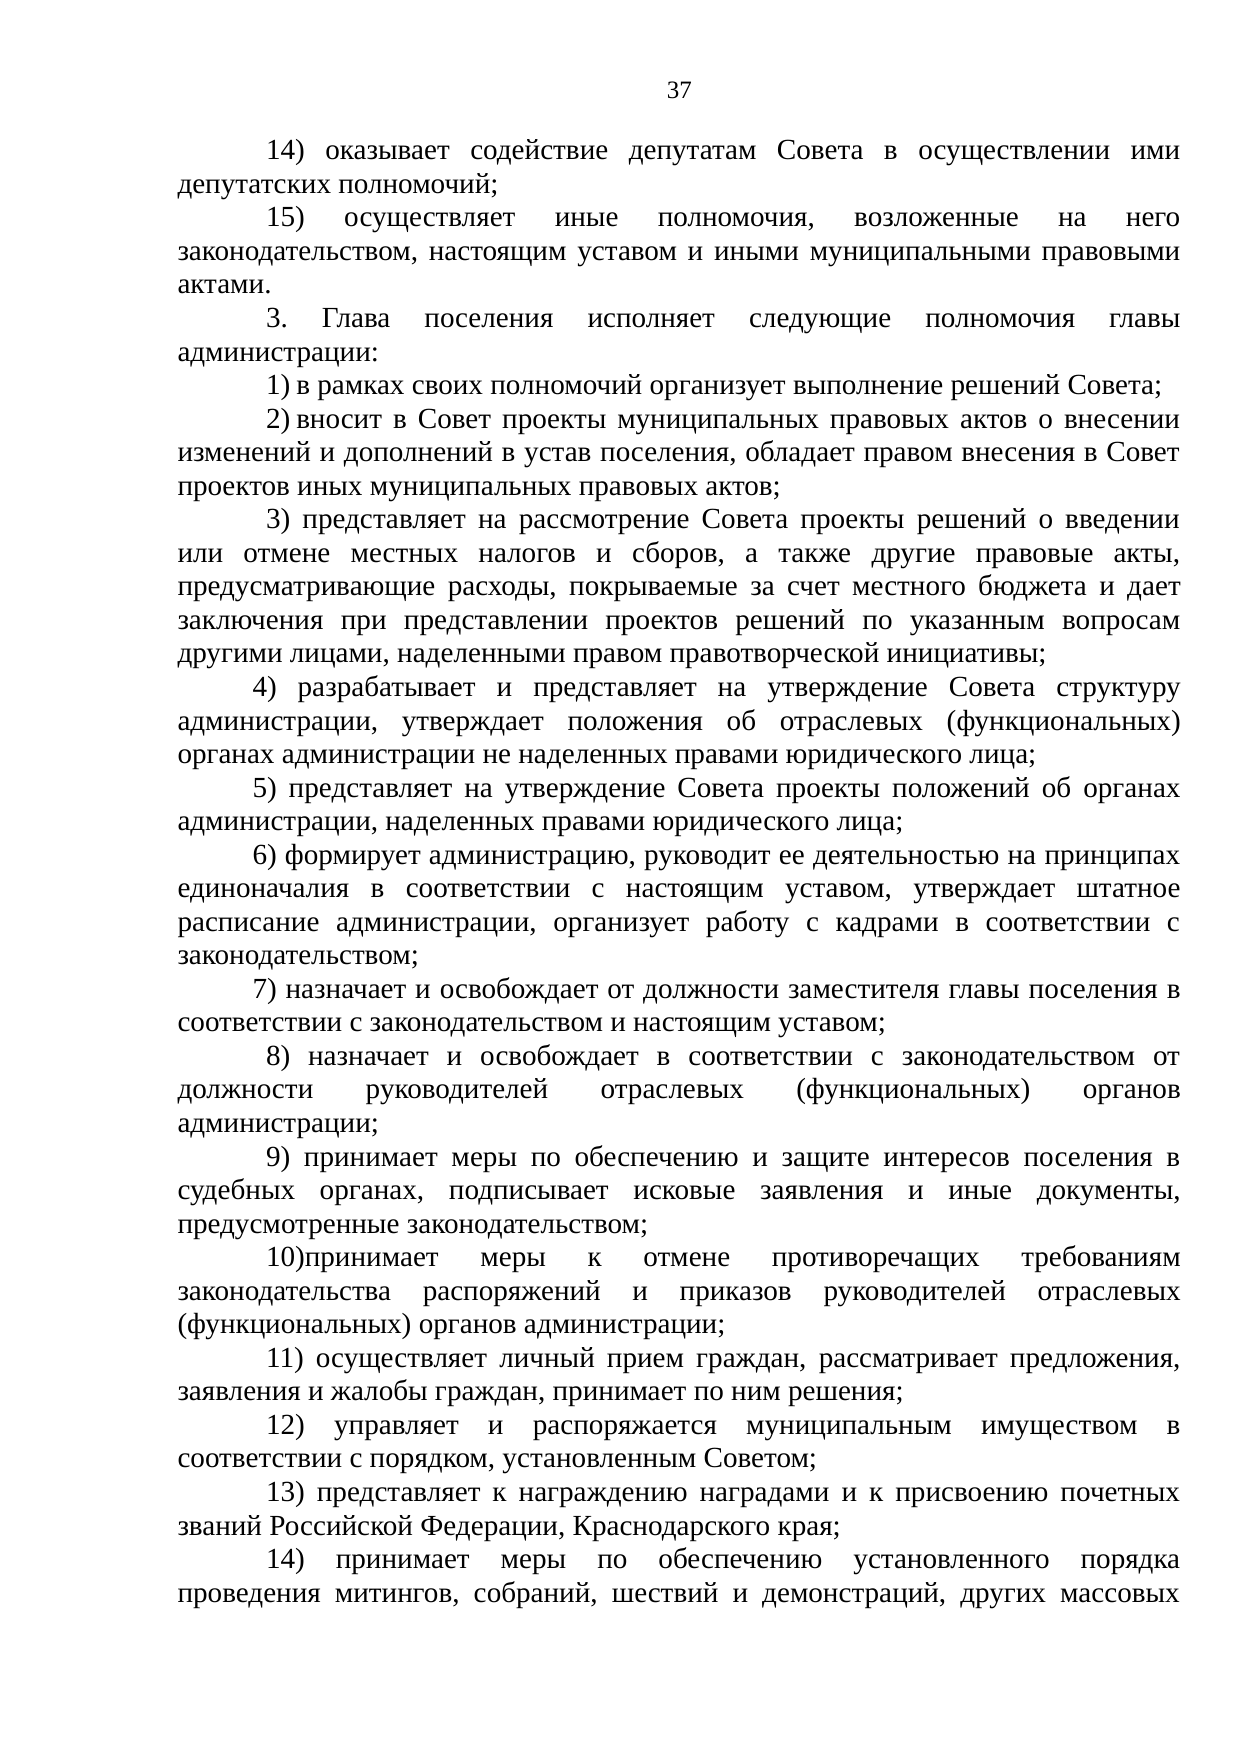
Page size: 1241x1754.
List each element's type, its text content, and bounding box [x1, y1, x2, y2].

text 12) управляет и распоряжается муниципальным имуществом в соответствии с порядком, установленным Советом; [177, 1407, 1181, 1474]
text 3. Глава поселения исполняет следующие полномочия главы администрации: [177, 300, 1181, 367]
list вносит в Совет проекты муниципальных правовых актов о внесении изменений и дополнений в устав поселения, обладает правом внесения в Совет проектов иных муниципальных правовых актов; [177, 401, 1181, 501]
text 5) представляет на утверждение Совета проекты положений об органах администрации, наделенных правами юридического лица; [177, 770, 1181, 837]
text 7) назначает и освобождает от должности заместителя главы поселения в соответствии с законодательством и настоящим уставом; [177, 971, 1181, 1038]
list в рамках своих полномочий организует выполнение решений Совета; [177, 367, 1181, 401]
text 6) формирует администрацию, руководит ее деятельностью на принципах единоначалия в соответствии с настоящим уставом, утверждает штатное расписание администрации, организует работу с кадрами в соответствии с законодательством; [177, 837, 1181, 971]
text 13) представляет к награждению наградами и к присвоению почетных званий Российской Федерации, Краснодарского края; [177, 1474, 1181, 1541]
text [177, 1541, 1181, 1608]
text 15) осуществляет иные полномочия, возложенные на него законодательством, настоящим уставом и иными муниципальными правовыми актами. [177, 199, 1181, 300]
text 14) оказывает содействие депутатам Совета в осуществлении ими депутатских полномочий; [177, 132, 1181, 199]
text 10)принимает меры к отмене противоречащих требованиям законодательства распоряжений и приказов руководителей отраслевых (функциональных) органов администрации; [177, 1239, 1181, 1340]
text 3) представляет на рассмотрение Совета проекты решений о введении или отмене местных налогов и сборов, а также другие правовые акты, предусматривающие расходы, покрываемые за счет местного бюджета и дает заключения при представлении проектов решений по указанным вопросам другими лицами, наделенными правом правотворческой инициативы; [177, 501, 1181, 669]
text 11) осуществляет личный прием граждан, рассматривает предложения, заявления и жалобы граждан, принимает по ним решения; [177, 1340, 1181, 1407]
text 8) назначает и освобождает в соответствии с законодательством от должности руководителей отраслевых (функциональных) органов администрации; [177, 1038, 1181, 1139]
text 9) принимает меры по обеспечению и защите интересов поселения в судебных органах, подписывает исковые заявления и иные документы, предусмотренные законодательством; [177, 1139, 1181, 1239]
text 4) разрабатывает и представляет на утверждение Совета структуру администрации, утверждает положения об отраслевых (функциональных) органах администрации не наделенных правами юридического лица; [177, 669, 1181, 770]
